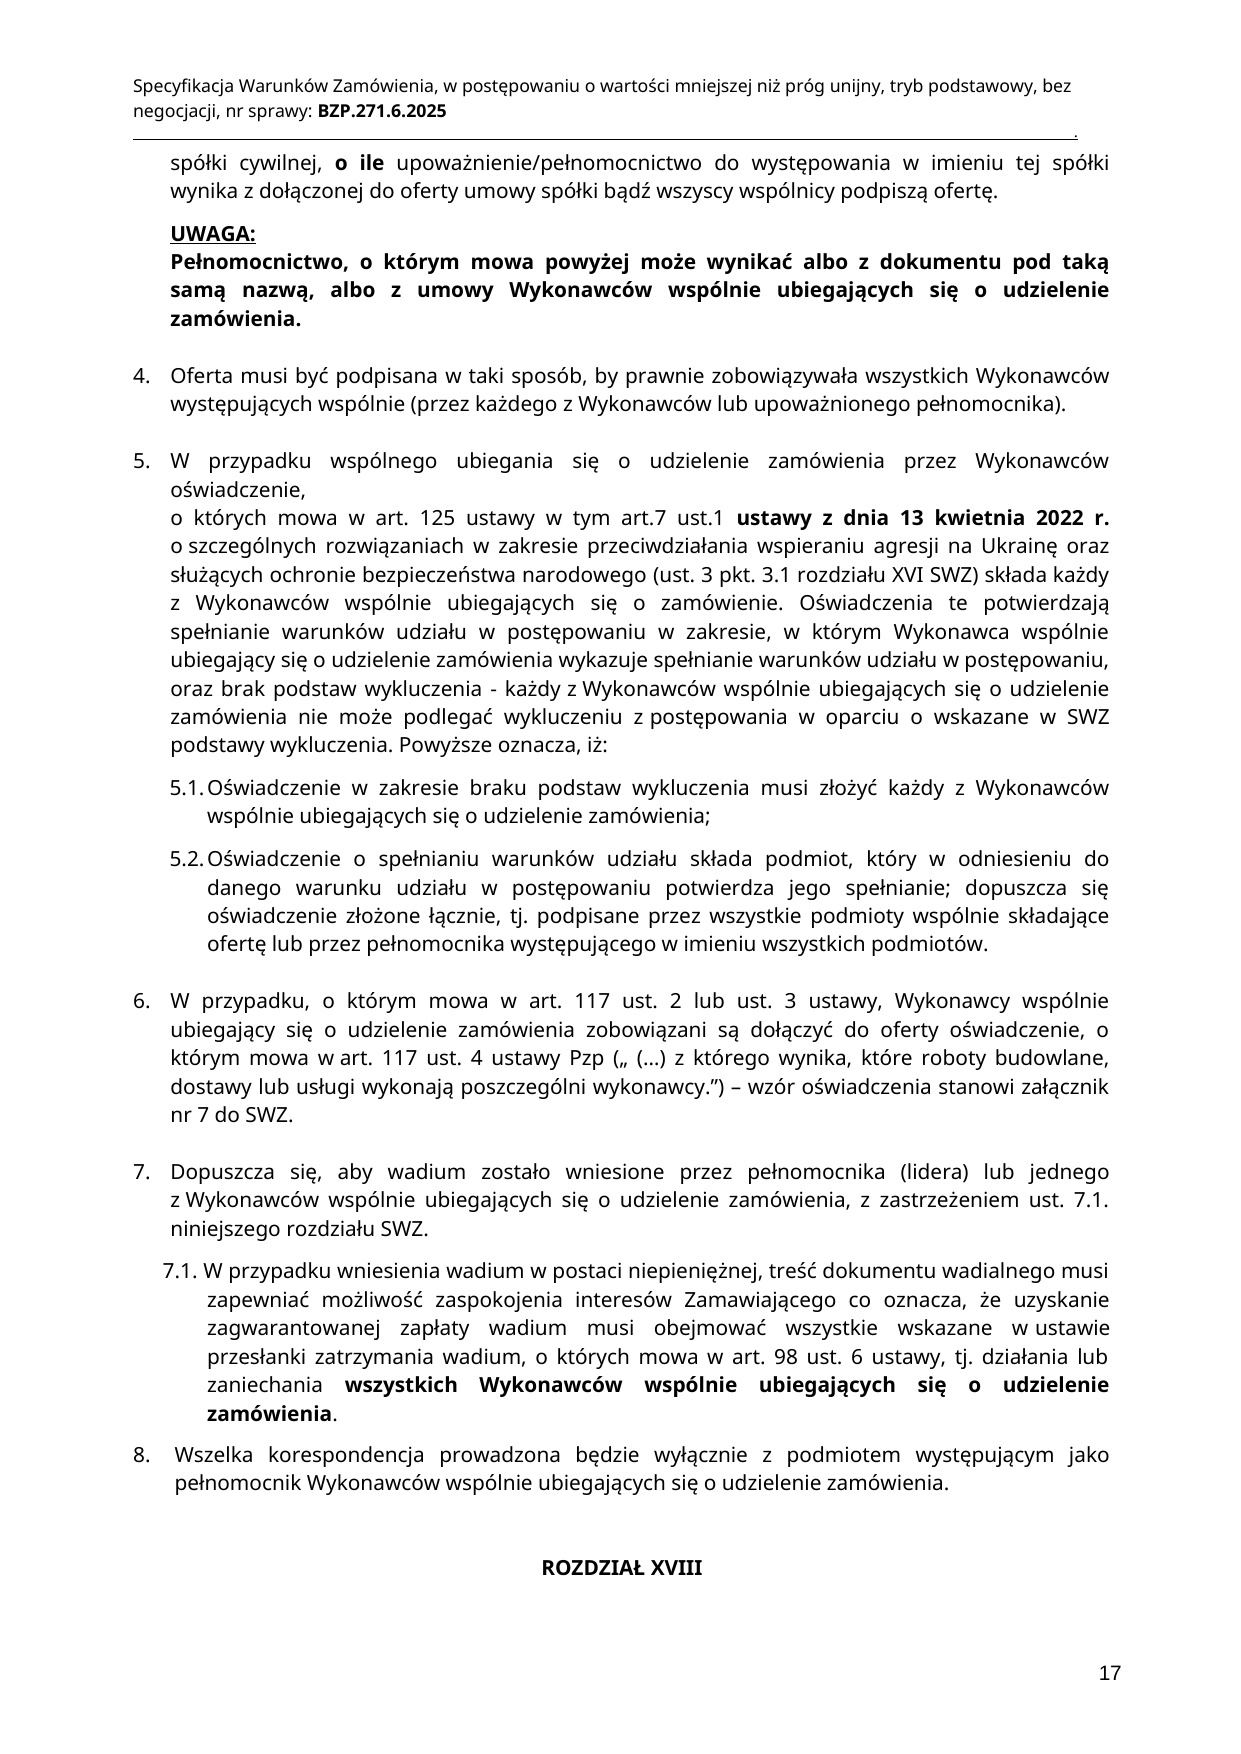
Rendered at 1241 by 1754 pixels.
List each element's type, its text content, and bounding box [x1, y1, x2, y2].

list Oświadczenie o spełnianiu warunków udziału składa podmiot, który w odniesieniu do danego warunku udziału w postępowaniu potwierdza jego spełnianie; dopuszcza się oświadczenie złożone łącznie, tj. podpisane przez wszystkie podmioty wspólnie składające ofertę lub przez pełnomocnika występującego w imieniu wszystkich podmiotów. [169, 844, 1110, 958]
list Dopuszcza się, aby wadium zostało wniesione przez pełnomocnika (lidera) lub jednego z Wykonawców wspólnie ubiegających się o udzielenie zamówienia, z zastrzeżeniem ust. 7.1. niniejszego rozdziału SWZ. [133, 1157, 1110, 1242]
list Wszelka korespondencja prowadzona będzie wyłącznie z podmiotem występującym jako pełnomocnik Wykonawców wspólnie ubiegających się o udzielenie zamówienia. [133, 1440, 1110, 1497]
text UWAGA: [170, 219, 1110, 247]
list W przypadku, o którym mowa w art. 117 ust. 2 lub ust. 3 ustawy, Wykonawcy wspólnie ubiegający się o udzielenie zamówienia zobowiązani są dołączyć do oferty oświadczenie, o którym mowa w art. 117 ust. 4 ustawy Pzp („ (…) z którego wynika, które roboty budowlane, dostawy lub usługi wykonają poszczególni wykonawcy.”) – wzór oświadczenia stanowi załącznik nr 7 do SWZ. [133, 986, 1110, 1129]
text ROZDZIAŁ XVIII [133, 1553, 1110, 1582]
list Oświadczenie w zakresie braku podstaw wykluczenia musi złożyć każdy z Wykonawców wspólnie ubiegających się o udzielenie zamówienia; [169, 773, 1110, 830]
text Pełnomocnictwo, o którym mowa powyżej może wynikać albo z dokumentu pod taką samą nazwą, albo z umowy Wykonawców wspólnie ubiegających się o udzielenie zamówienia. [170, 247, 1110, 332]
list W przypadku wspólnego ubiegania się o udzielenie zamówienia przez Wykonawców oświadczenie, o których mowa w art. 125 ustawy w tym art.7 ust.1 ustawy z dnia 13 kwietnia 2022 r. o szczególnych rozwiązaniach w zakresie przeciwdziałania wspieraniu agresji na Ukrainę oraz służących ochronie bezpieczeństwa narodowego (ust. 3 pkt. 3.1 rozdziału XVI SWZ) składa każdy z Wykonawców wspólnie ubiegających się o zamówienie. Oświadczenia te potwierdzają spełnianie warunków udziału w postępowaniu w zakresie, w którym Wykonawca wspólnie ubiegający się o udzielenie zamówienia wykazuje spełnianie warunków udziału w postępowaniu, oraz brak podstaw wykluczenia - każdy z Wykonawców wspólnie ubiegających się o udzielenie zamówienia nie może podlegać wykluczeniu z postępowania w oparciu o wskazane w SWZ podstawy wykluczenia. Powyższe oznacza, iż: [133, 446, 1110, 759]
list Oferta musi być podpisana w taki sposób, by prawnie zobowiązywała wszystkich Wykonawców występujących wspólnie (przez każdego z Wykonawców lub upoważnionego pełnomocnika). [133, 361, 1110, 418]
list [133, 148, 1110, 204]
text 7.1. W przypadku wniesienia wadium w postaci niepieniężnej, treść dokumentu wadialnego musi zapewniać możliwość zaspokojenia interesów Zamawiającego co oznacza, że uzyskanie zagwarantowanej zapłaty wadium musi obejmować wszystkie wskazane w ustawie przesłanki zatrzymania wadium, o których mowa w art. 98 ust. 6 ustawy, tj. działania lub zaniechania wszystkich Wykonawców wspólnie ubiegających się o udzielenie zamówienia. [162, 1257, 1110, 1427]
